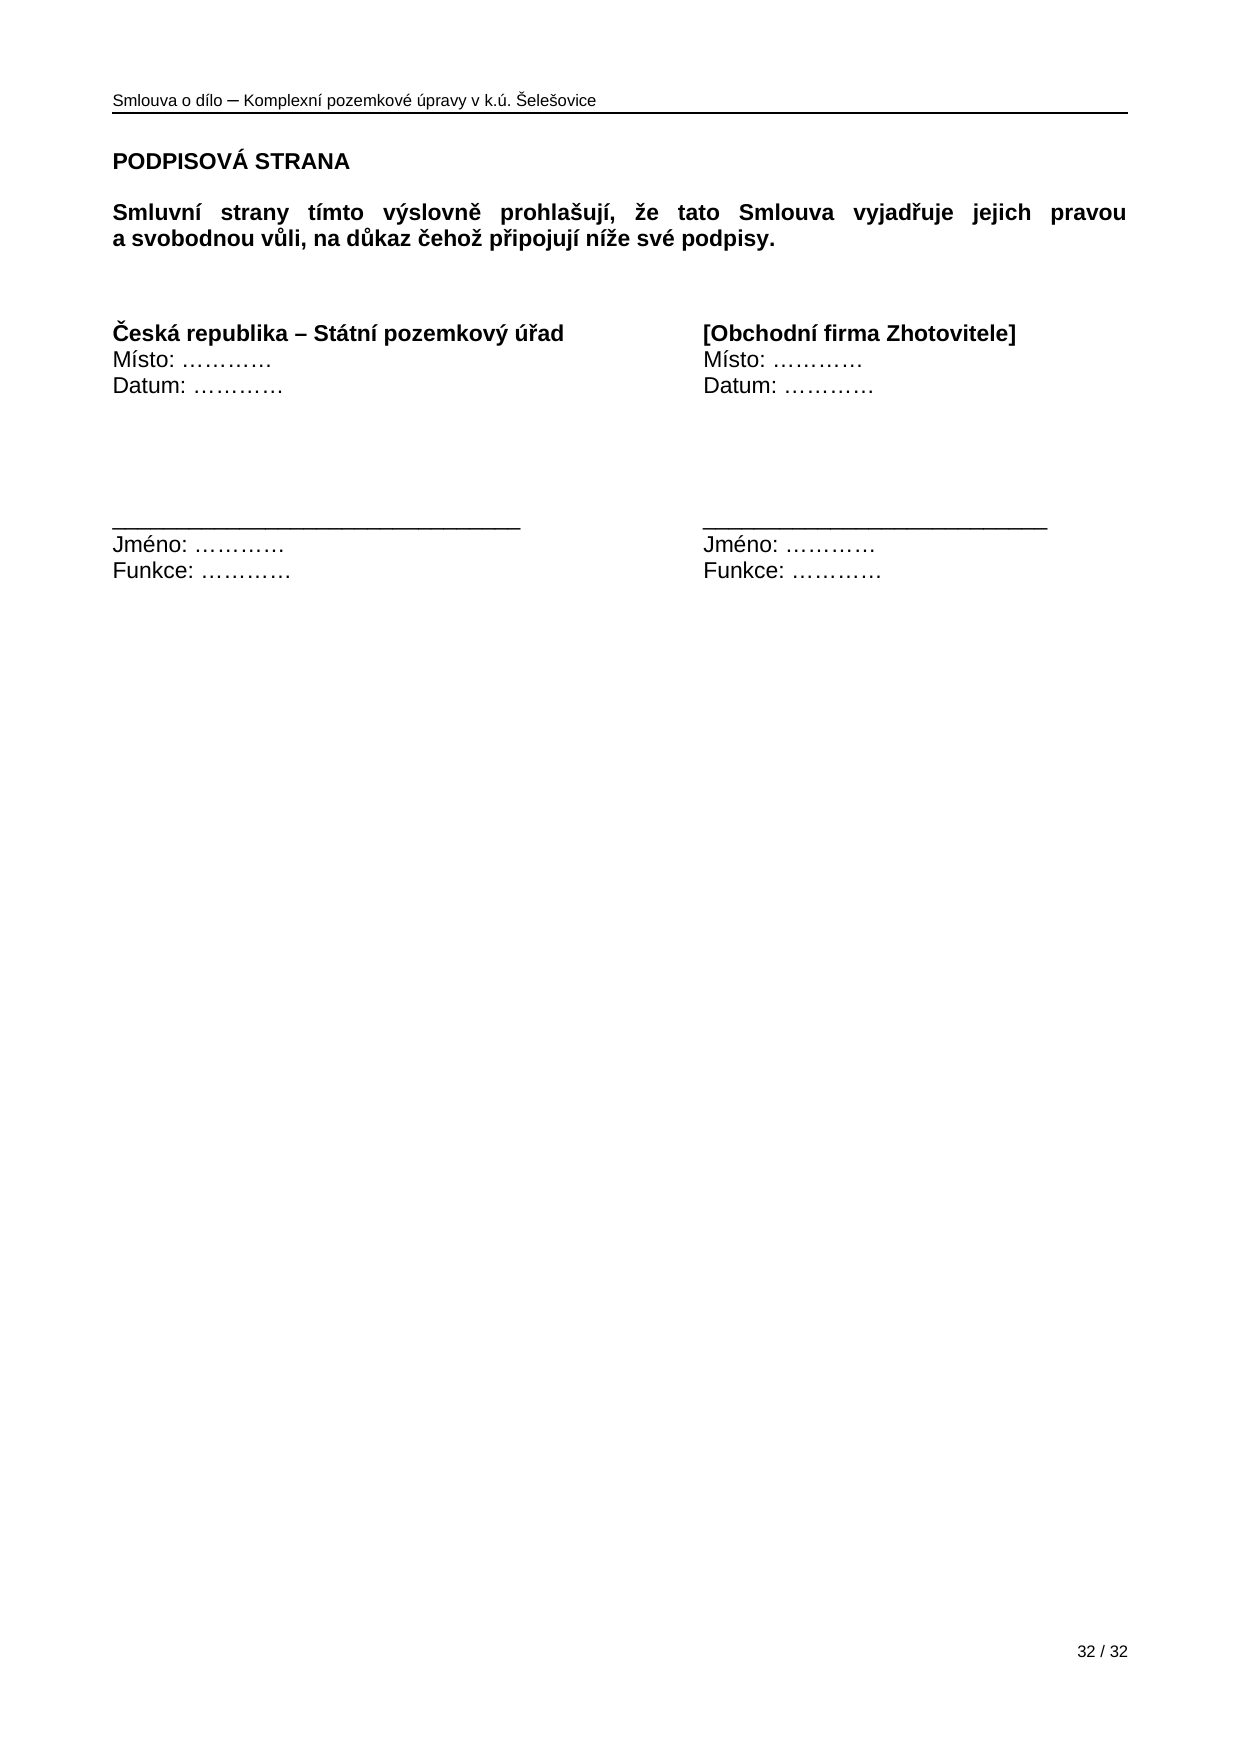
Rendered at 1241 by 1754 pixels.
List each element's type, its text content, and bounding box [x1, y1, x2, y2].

text Jméno: ………… Jméno: ………… [112, 531, 1128, 557]
text Datum: ………… Datum: ………… [112, 372, 1128, 399]
text PODPISOVÁ STRANA [112, 148, 1128, 174]
text Místo: ………… Místo: ………… [112, 346, 1128, 372]
text Funkce: ………… Funkce: ………… [112, 557, 1128, 583]
text ________________________________ ___________________________ [112, 504, 1128, 531]
text Smluvní strany tímto výslovně prohlašují, že tato Smlouva vyjadřuje jejich pravou a svobodnou vůli, na důkaz čehož připojují níže své podpisy. [112, 199, 1128, 252]
text Česká republika – Státní pozemkový úřad [Obchodní firma Zhotovitele] [112, 320, 1128, 346]
